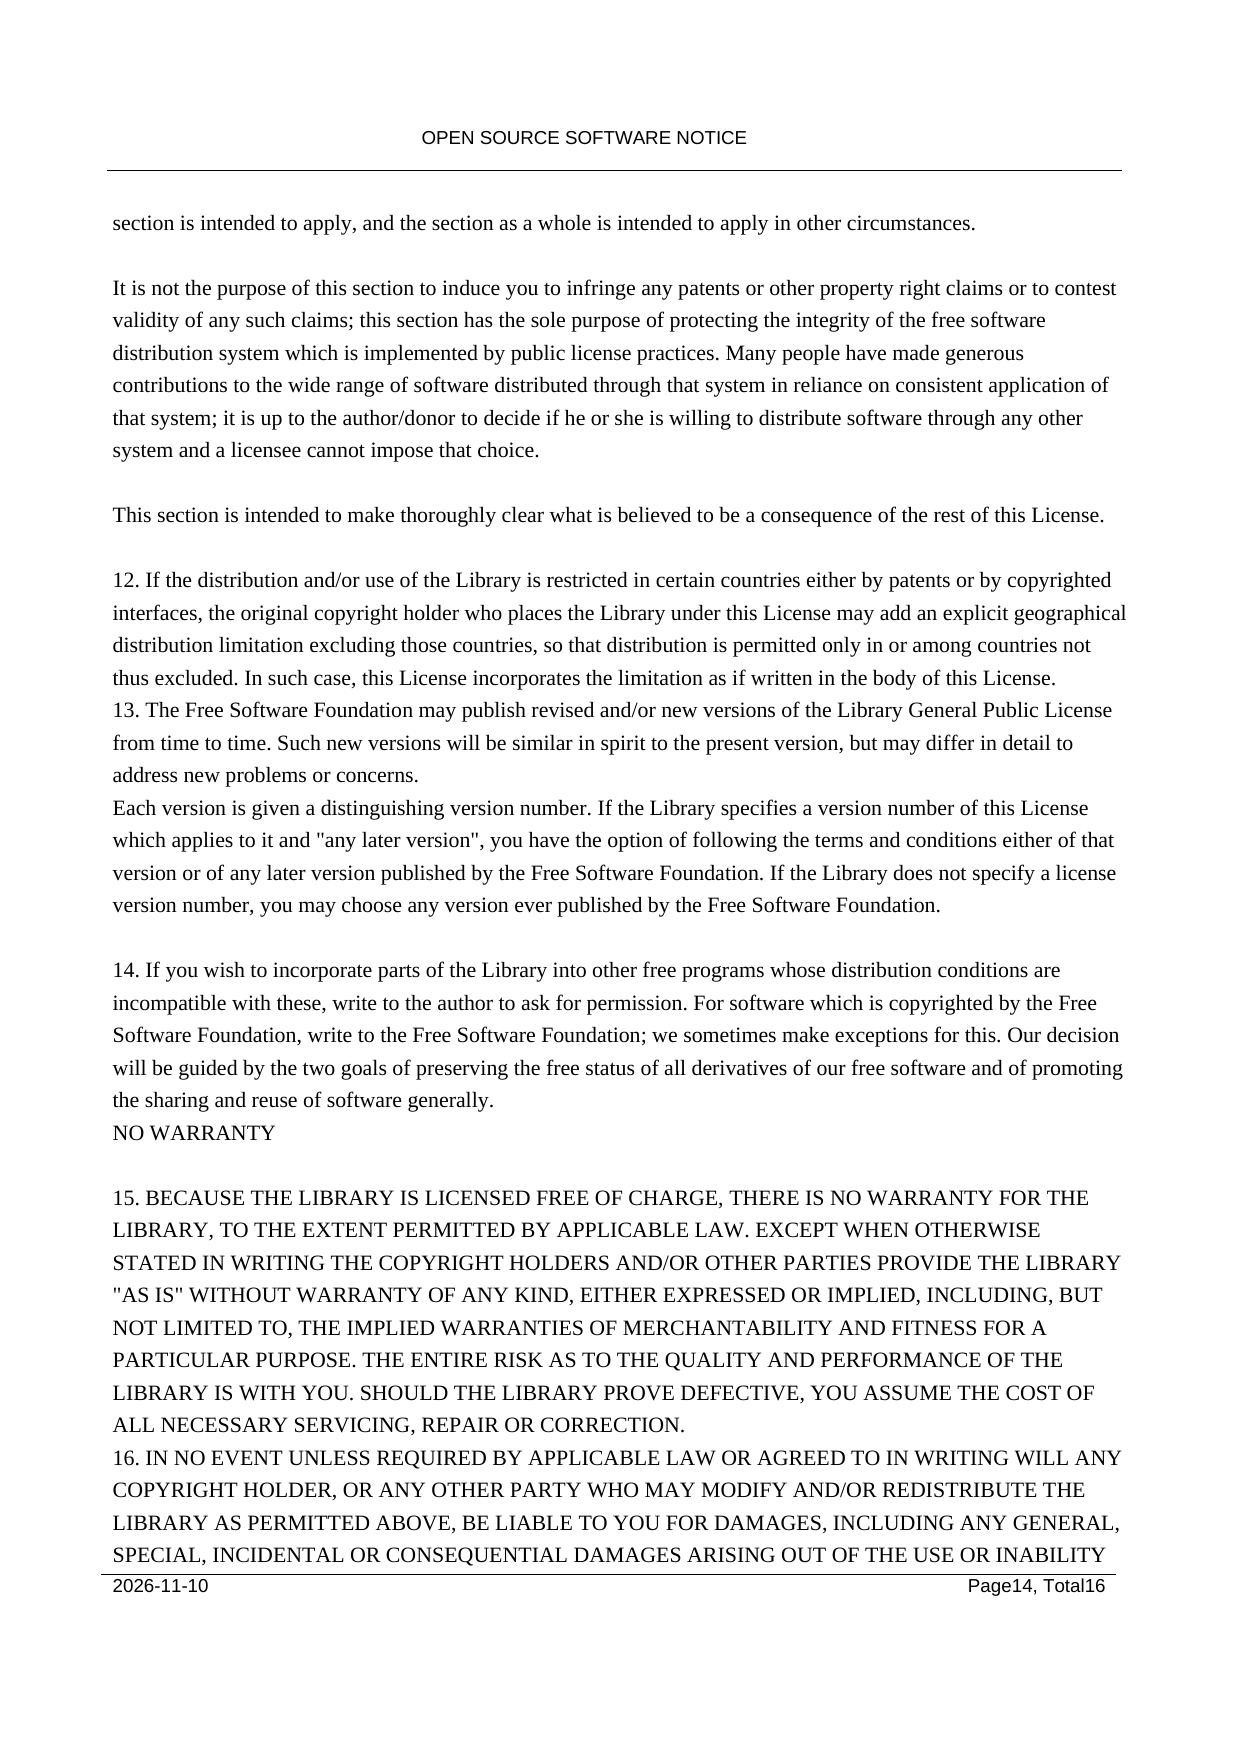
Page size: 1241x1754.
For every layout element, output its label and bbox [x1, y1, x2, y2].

text [112, 206, 1128, 1571]
